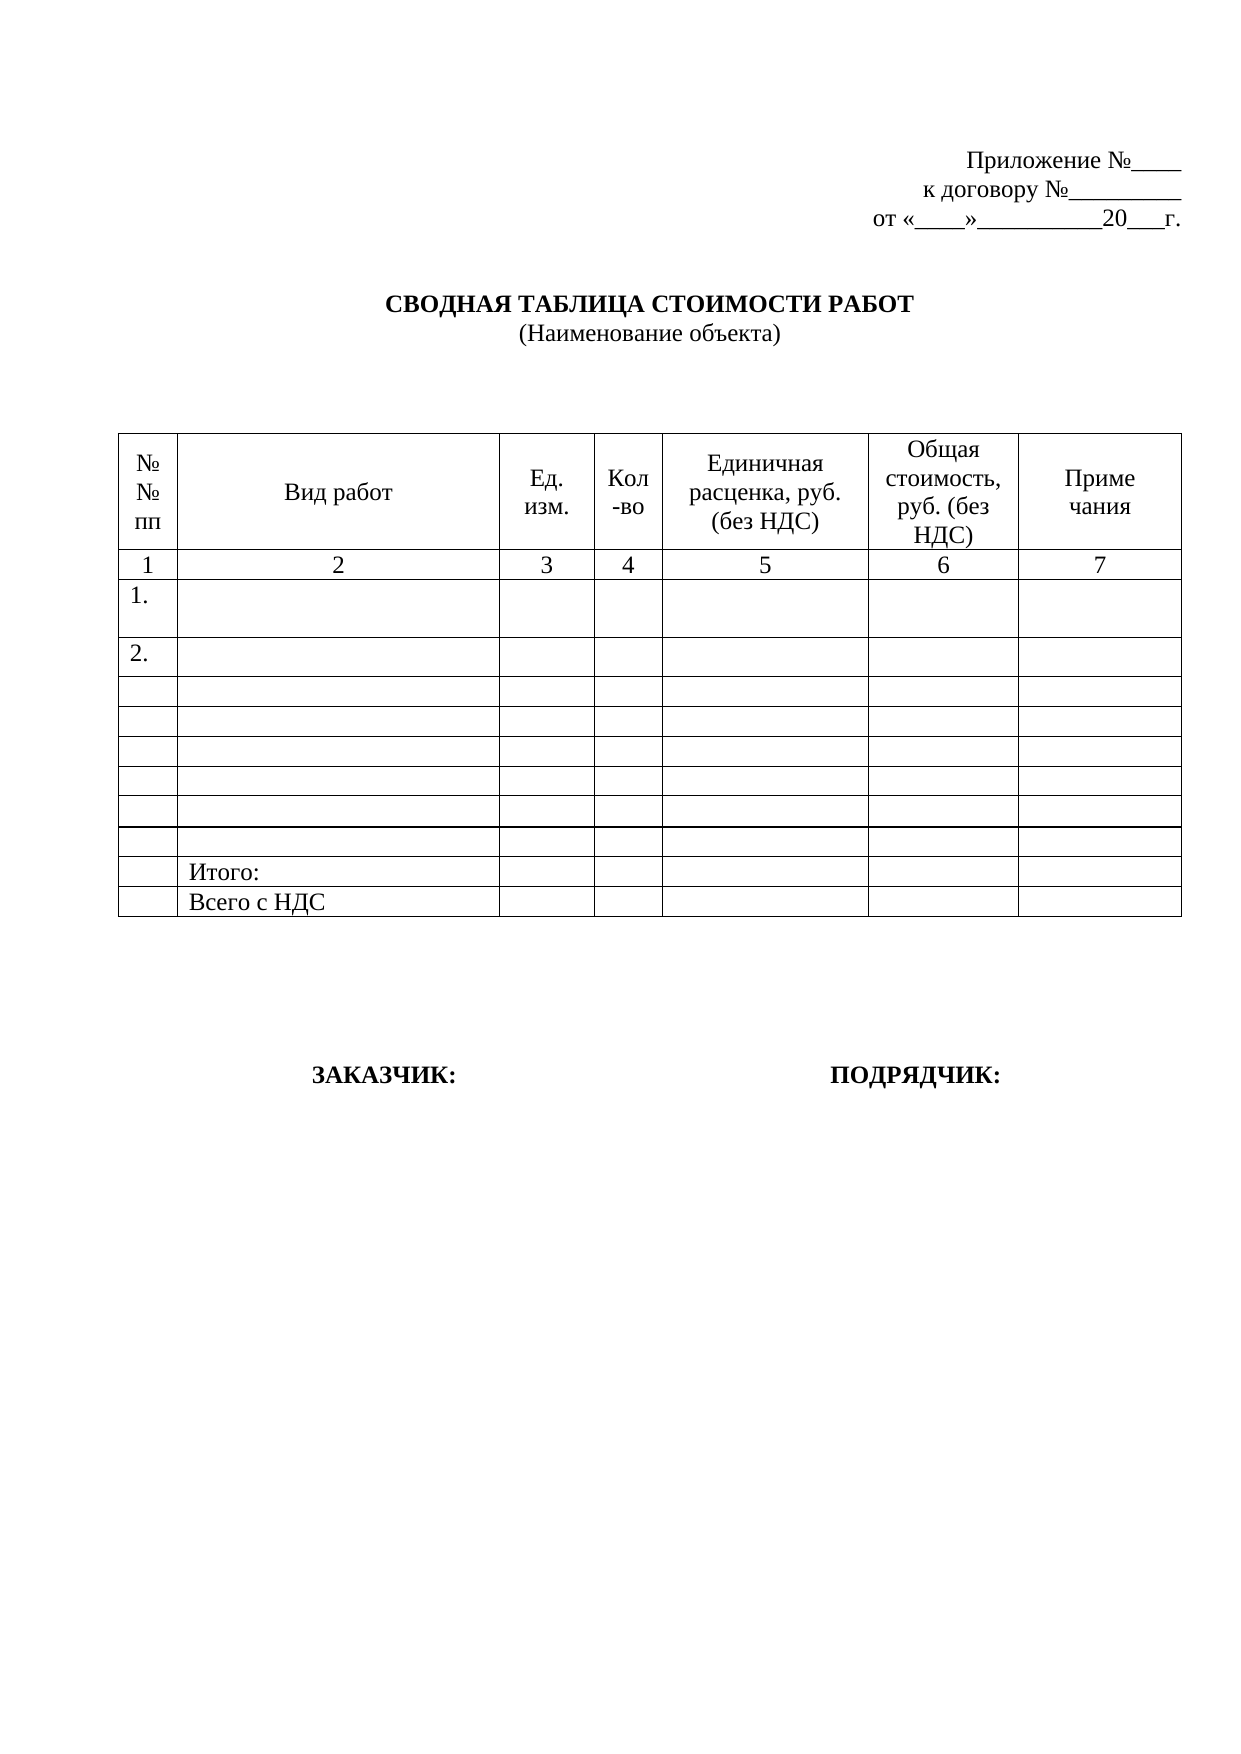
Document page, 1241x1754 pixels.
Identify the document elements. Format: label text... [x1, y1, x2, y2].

table_cell [119, 707, 177, 736]
table_cell [663, 580, 868, 637]
table_cell [500, 677, 594, 706]
table_cell [500, 737, 594, 766]
table_cell [1019, 677, 1181, 706]
table_cell [500, 857, 594, 886]
table_cell [119, 828, 177, 856]
table_cell [663, 796, 868, 826]
table_cell [869, 857, 1018, 886]
table_cell [119, 767, 177, 795]
table_cell [178, 737, 499, 766]
table_cell [178, 707, 499, 736]
table_cell Итого: [178, 857, 499, 886]
table_cell [1019, 887, 1181, 916]
table_cell [869, 737, 1018, 766]
table_header Ед. изм. [500, 434, 594, 549]
table_header Кол-во [595, 434, 662, 549]
table_cell [663, 887, 868, 916]
table_header Вид работ [178, 434, 499, 549]
table_cell [663, 737, 868, 766]
table_cell [595, 857, 662, 886]
table_cell [869, 796, 1018, 826]
table_cell 5 [663, 550, 868, 579]
table_cell [1019, 796, 1181, 826]
table_cell [663, 677, 868, 706]
table_header ПОДРЯДЧИК: [650, 1032, 1181, 1147]
table_cell [663, 828, 868, 856]
table_cell 6 [869, 550, 1018, 579]
table_header Единичная расценка, руб. (без НДС) [663, 434, 868, 549]
table_cell 7 [1019, 550, 1181, 579]
table_cell [869, 767, 1018, 795]
table_cell [663, 857, 868, 886]
table_cell [119, 796, 177, 826]
table_cell [1019, 707, 1181, 736]
table_cell [119, 857, 177, 886]
table_cell [1019, 638, 1181, 676]
table_header ЗАКАЗЧИК: [118, 1032, 650, 1147]
text Приложение №____ [718, 145, 1181, 174]
table_cell [500, 767, 594, 795]
table_cell [595, 796, 662, 826]
table_cell [1019, 828, 1181, 856]
table_cell [1019, 857, 1181, 886]
table_cell 1. [119, 580, 177, 637]
table_cell [595, 638, 662, 676]
table_cell [595, 767, 662, 795]
table_cell [869, 580, 1018, 637]
table_header Общая стоимость, руб. (без НДС) [869, 434, 1018, 549]
table_cell [595, 887, 662, 916]
table_cell [595, 677, 662, 706]
table_cell [869, 828, 1018, 856]
table_header Приме чания [1019, 434, 1181, 549]
table_cell [1019, 580, 1181, 637]
table_cell [178, 767, 499, 795]
table_cell [869, 677, 1018, 706]
table_cell 1 [119, 550, 177, 579]
text (Наименование объекта) [118, 318, 1181, 347]
table_cell [500, 796, 594, 826]
table_cell [119, 677, 177, 706]
table_cell [663, 638, 868, 676]
table_cell 3 [500, 550, 594, 579]
table_cell [178, 828, 499, 856]
text СВОДНАЯ ТАБЛИЦА СТОИМОСТИ РАБОТ [118, 289, 1181, 318]
table_cell [663, 707, 868, 736]
table_cell [869, 707, 1018, 736]
table_cell [595, 707, 662, 736]
table_cell [500, 887, 594, 916]
table_cell [869, 887, 1018, 916]
text к договору №_________ [718, 174, 1181, 203]
table_cell [500, 828, 594, 856]
table_cell 2 [178, 550, 499, 579]
table_header №№ пп [119, 434, 177, 549]
table_cell [500, 707, 594, 736]
table_cell [595, 737, 662, 766]
table_cell [119, 737, 177, 766]
table_cell [869, 638, 1018, 676]
table_cell [1019, 767, 1181, 795]
table_cell [119, 887, 177, 916]
table_cell [595, 580, 662, 637]
table_cell 4 [595, 550, 662, 579]
table_cell 2. [119, 638, 177, 676]
table_cell [178, 796, 499, 826]
table_cell [178, 638, 499, 676]
table_cell [1019, 737, 1181, 766]
table_cell [663, 767, 868, 795]
table_cell [178, 580, 499, 637]
table_cell [500, 638, 594, 676]
text от «____»__________20___г. [718, 203, 1181, 232]
table_cell [178, 677, 499, 706]
table_cell [595, 828, 662, 856]
table_cell Всего с НДС [178, 887, 499, 916]
table_cell [500, 580, 594, 637]
